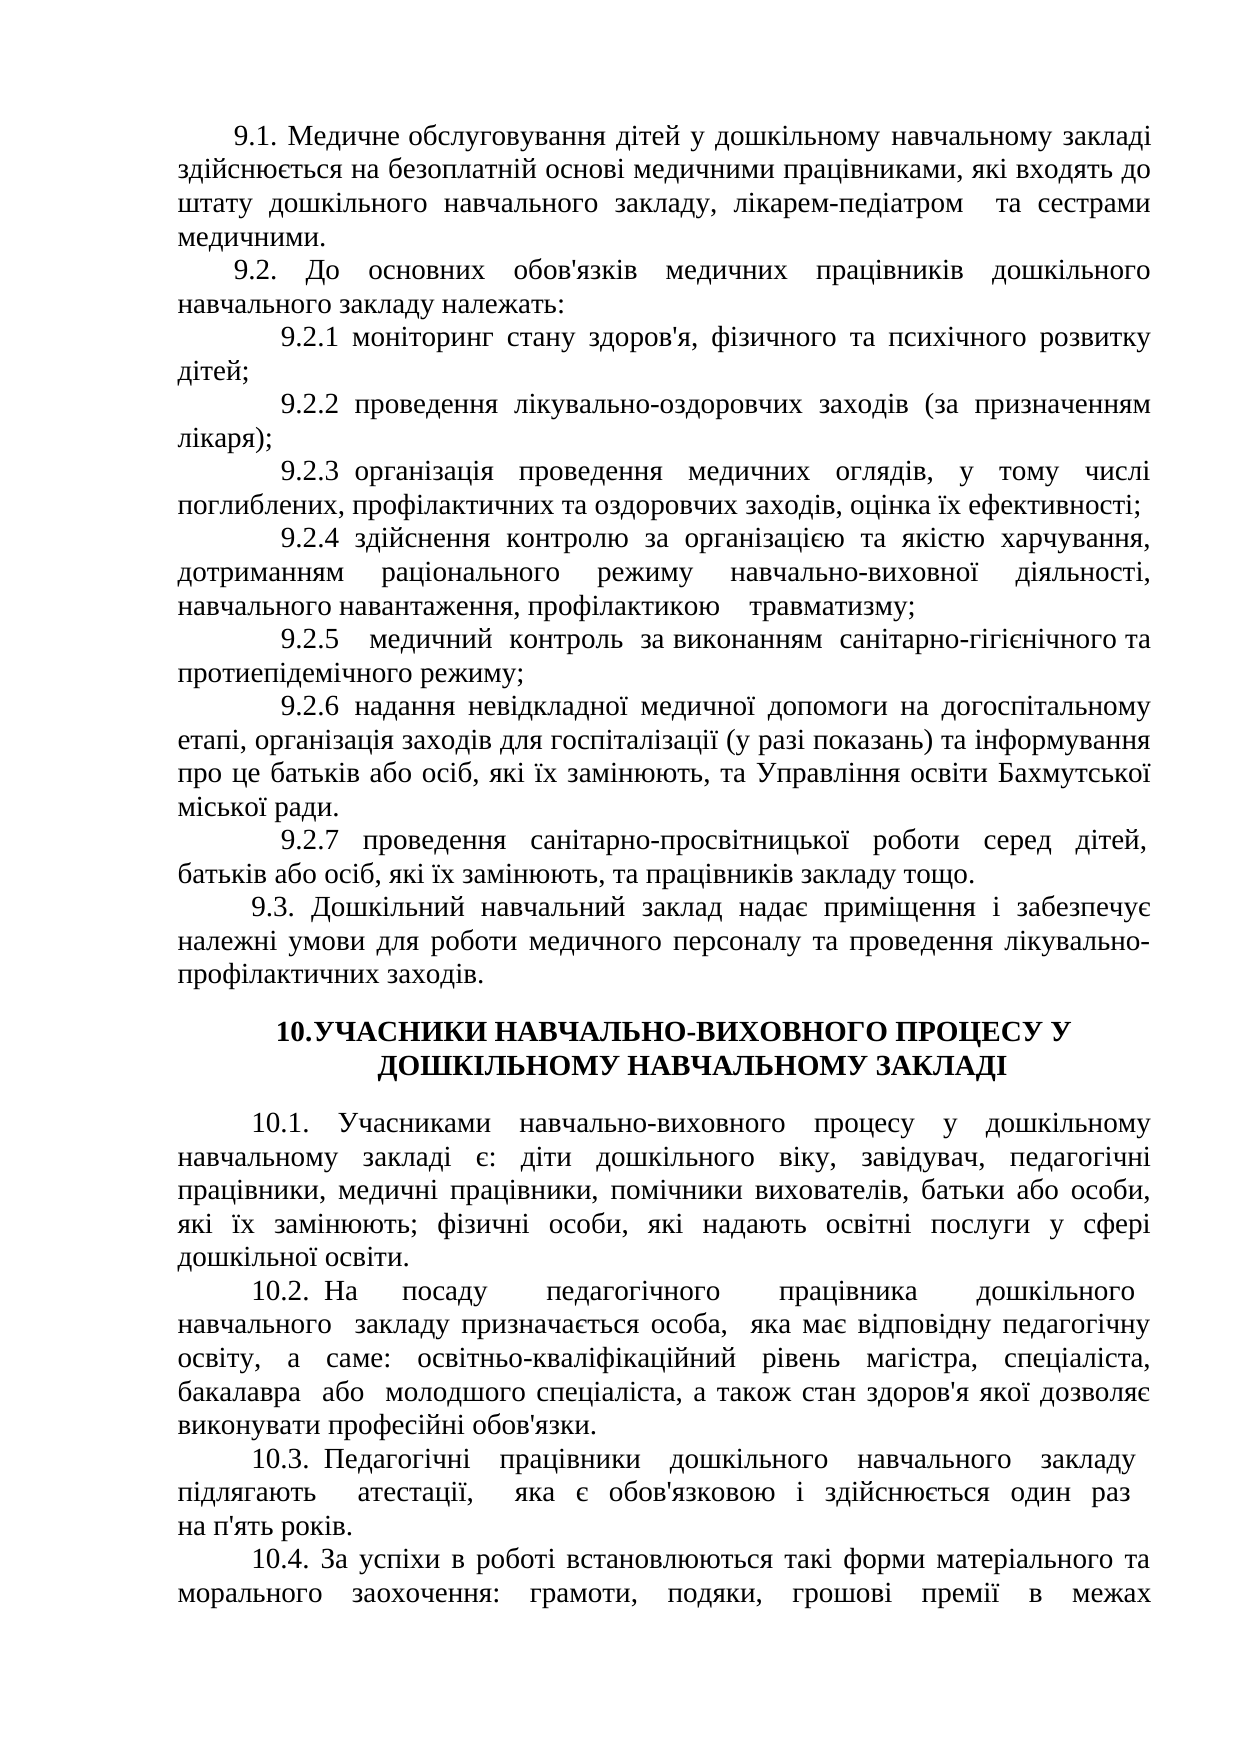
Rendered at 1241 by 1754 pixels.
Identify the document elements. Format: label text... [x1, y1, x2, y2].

text 9.2.1 моніторинг стану здоров'я, фізичного та психічного розвитку дітей; [177, 319, 1152, 386]
list надання невідкладної медичної допомоги на догоспітальному етапі, організація заходів для госпіталізації (у разі показань) та інформування про це батьків або осіб, які їх замінюють, та Управління освіти Бахмутської міської ради. [177, 688, 1152, 822]
text 10.2. На посаду педагогічного працівника дошкільного навчального закладу призначається особа, яка має відповідну педагогічну освіту, а саме: освітньо-кваліфікаційний рівень магістра, спеціаліста, бакалавра або молодшого спеціаліста, а також стан здоров'я якої дозволяє виконувати професійні обов'язки. [177, 1273, 1152, 1441]
text 10.3. Педагогічні працівники дошкільного навчального закладу підлягають атестації, яка є обов'язковою і здійснюється один раз на п'ять років. [177, 1441, 1152, 1541]
subtitle УЧАСНИКИ НАВЧАЛЬНО-ВИХОВНОГО ПРОЦЕСУ У ДОШКІЛЬНОМУ НАВЧАЛЬНОМУ ЗАКЛАДІ [196, 1014, 1152, 1081]
text 9.1. Медичне обслуговування дітей у дошкільному навчальному закладі здійснюється на безоплатній основі медичними працівниками, які входять до штату дошкільного навчального закладу, лікарем-педіатром та сестрами медичними. [177, 118, 1152, 252]
list організація проведення медичних оглядів, у тому числі поглиблених, профілактичних та оздоровчих заходів, оцінка їх ефективності; [177, 453, 1152, 521]
text 9.3. Дошкільний навчальний заклад надає приміщення і забезпечує належні умови для роботи медичного персоналу та проведення лікувально-профілактичних заходів. [177, 889, 1152, 990]
list проведення лікувально-оздоровчих заходів (за призначенням лікаря); [177, 386, 1152, 453]
list медичний контроль за виконанням санітарно-гігієнічного та протиепідемічного режиму; [177, 621, 1152, 688]
text 10.1. Учасниками навчально-виховного процесу у дошкільному навчальному закладі є: діти дошкільного віку, завідувач, педагогічні працівники, медичні працівники, помічники вихователів, батьки або особи, які їх замінюють; фізичні особи, які надають освітні послуги у сфері дошкільної освіти. [177, 1105, 1152, 1273]
text 9.2. До основних обов'язків медичних працівників дошкільного навчального закладу належать: [177, 252, 1152, 319]
text 9.2.7 проведення санітарно-просвітницької роботи серед дітей, батьків або осіб, які їх замінюють, та працівників закладу тощо. [177, 822, 1147, 889]
list здійснення контролю за організацією та якістю харчування, дотриманням раціонального режиму навчально-виховної діяльності, навчального навантаження, профілактикою травматизму; [177, 521, 1152, 621]
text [177, 1541, 1152, 1608]
